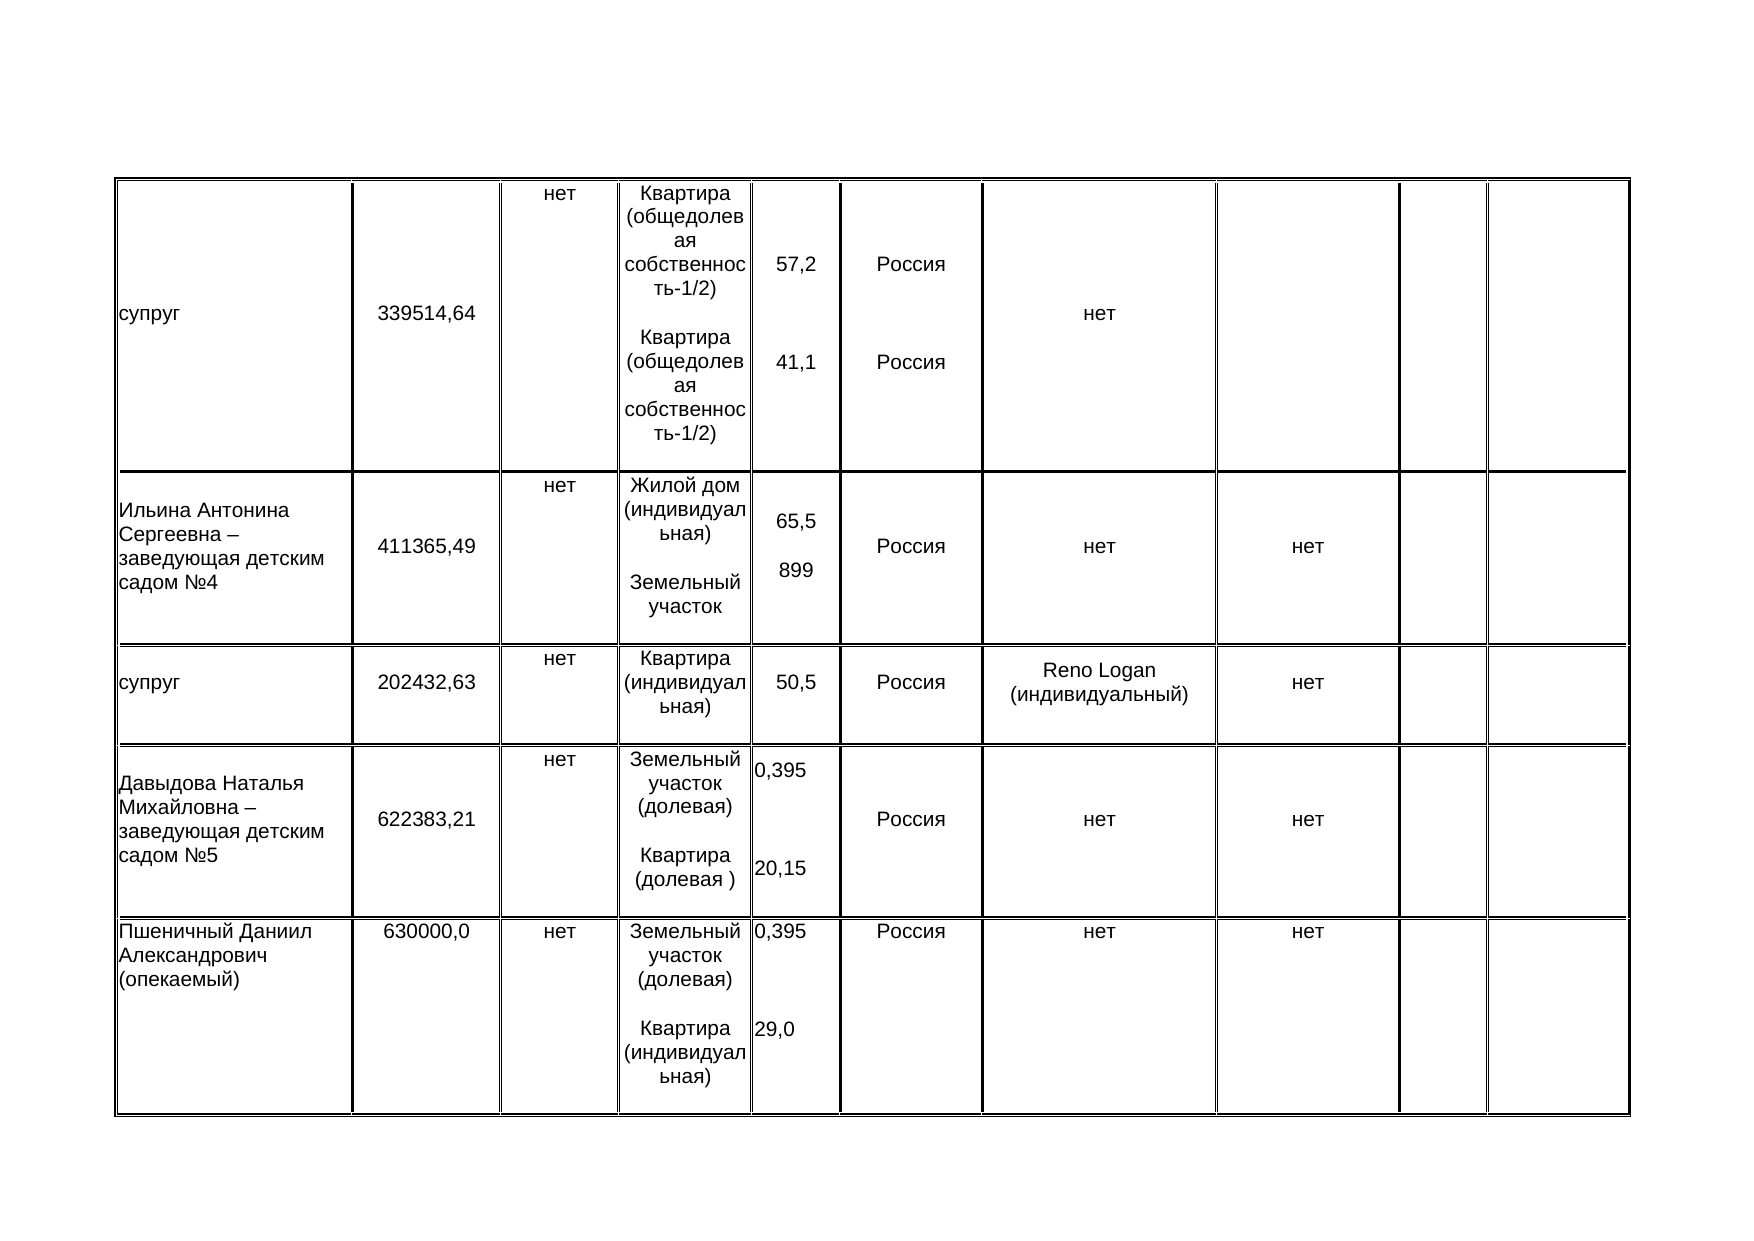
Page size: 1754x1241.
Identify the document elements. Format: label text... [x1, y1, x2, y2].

table_cell Ильина Антонина Сергеевна – заведующая детским садом №4 [118, 470, 351, 643]
table_cell Квартира (общедолевая собственность-1/2) Квартира (общедолевая собственность-1/2) [619, 181, 752, 470]
table_cell 622383,21 [354, 747, 499, 916]
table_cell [118, 916, 352, 1113]
table_cell нет [982, 181, 1217, 470]
table_cell [1489, 643, 1629, 743]
table_cell нет [1218, 473, 1398, 643]
table_cell Давыдова Наталья Михайловна – заведующая детским садом №5 [118, 743, 351, 916]
table_cell Россия [842, 647, 981, 743]
table_cell нет [984, 473, 1215, 643]
table_cell Земельный участок (долевая) Квартира (долевая ) [620, 747, 750, 916]
table_cell [1401, 747, 1486, 916]
table_cell нет [501, 920, 618, 1113]
table_cell [1488, 181, 1628, 470]
table_cell Reno Logan (индивидуальный) [984, 647, 1215, 743]
table_cell 57,2 41,1 [752, 179, 840, 470]
table_cell 630000,0 [352, 920, 501, 1113]
table_cell нет [1218, 747, 1398, 916]
table_cell [1401, 473, 1486, 643]
table_cell Россия Россия [840, 179, 982, 470]
table_cell [1489, 743, 1629, 916]
table_cell Жилой дом (индивидуальная) Земельный участок [620, 473, 750, 643]
table_cell супруг [118, 179, 352, 470]
table_cell нет [1217, 920, 1399, 1113]
table_cell 65,5 899 [753, 473, 839, 643]
table_cell [1489, 470, 1628, 643]
table_cell 0,395 29,0 [752, 920, 840, 1113]
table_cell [619, 920, 752, 1113]
table_cell [1488, 916, 1629, 1113]
table_cell 0,395 20,15 [753, 747, 839, 916]
table_cell нет [982, 920, 1217, 1113]
table_cell [1399, 181, 1488, 470]
table_cell 411365,49 [354, 473, 499, 643]
table_cell [1401, 647, 1486, 743]
table_cell нет [984, 747, 1215, 916]
table_cell Россия [842, 747, 981, 916]
table_cell супруг [118, 643, 351, 743]
table_cell Россия [840, 920, 982, 1113]
table_cell нет [1218, 647, 1398, 743]
table_cell 202432,63 [354, 647, 499, 743]
table_cell Квартира (индивидуальная) [620, 647, 750, 743]
table_cell 50,5 [753, 647, 839, 743]
table_cell Россия [842, 473, 981, 643]
table_cell нет [502, 647, 617, 743]
table_cell нет [501, 181, 618, 470]
table_cell нет [502, 747, 617, 916]
table_cell нет [502, 473, 617, 643]
table_cell [1217, 181, 1399, 470]
table_cell 339514,64 [352, 181, 501, 470]
table_cell [1399, 920, 1488, 1113]
